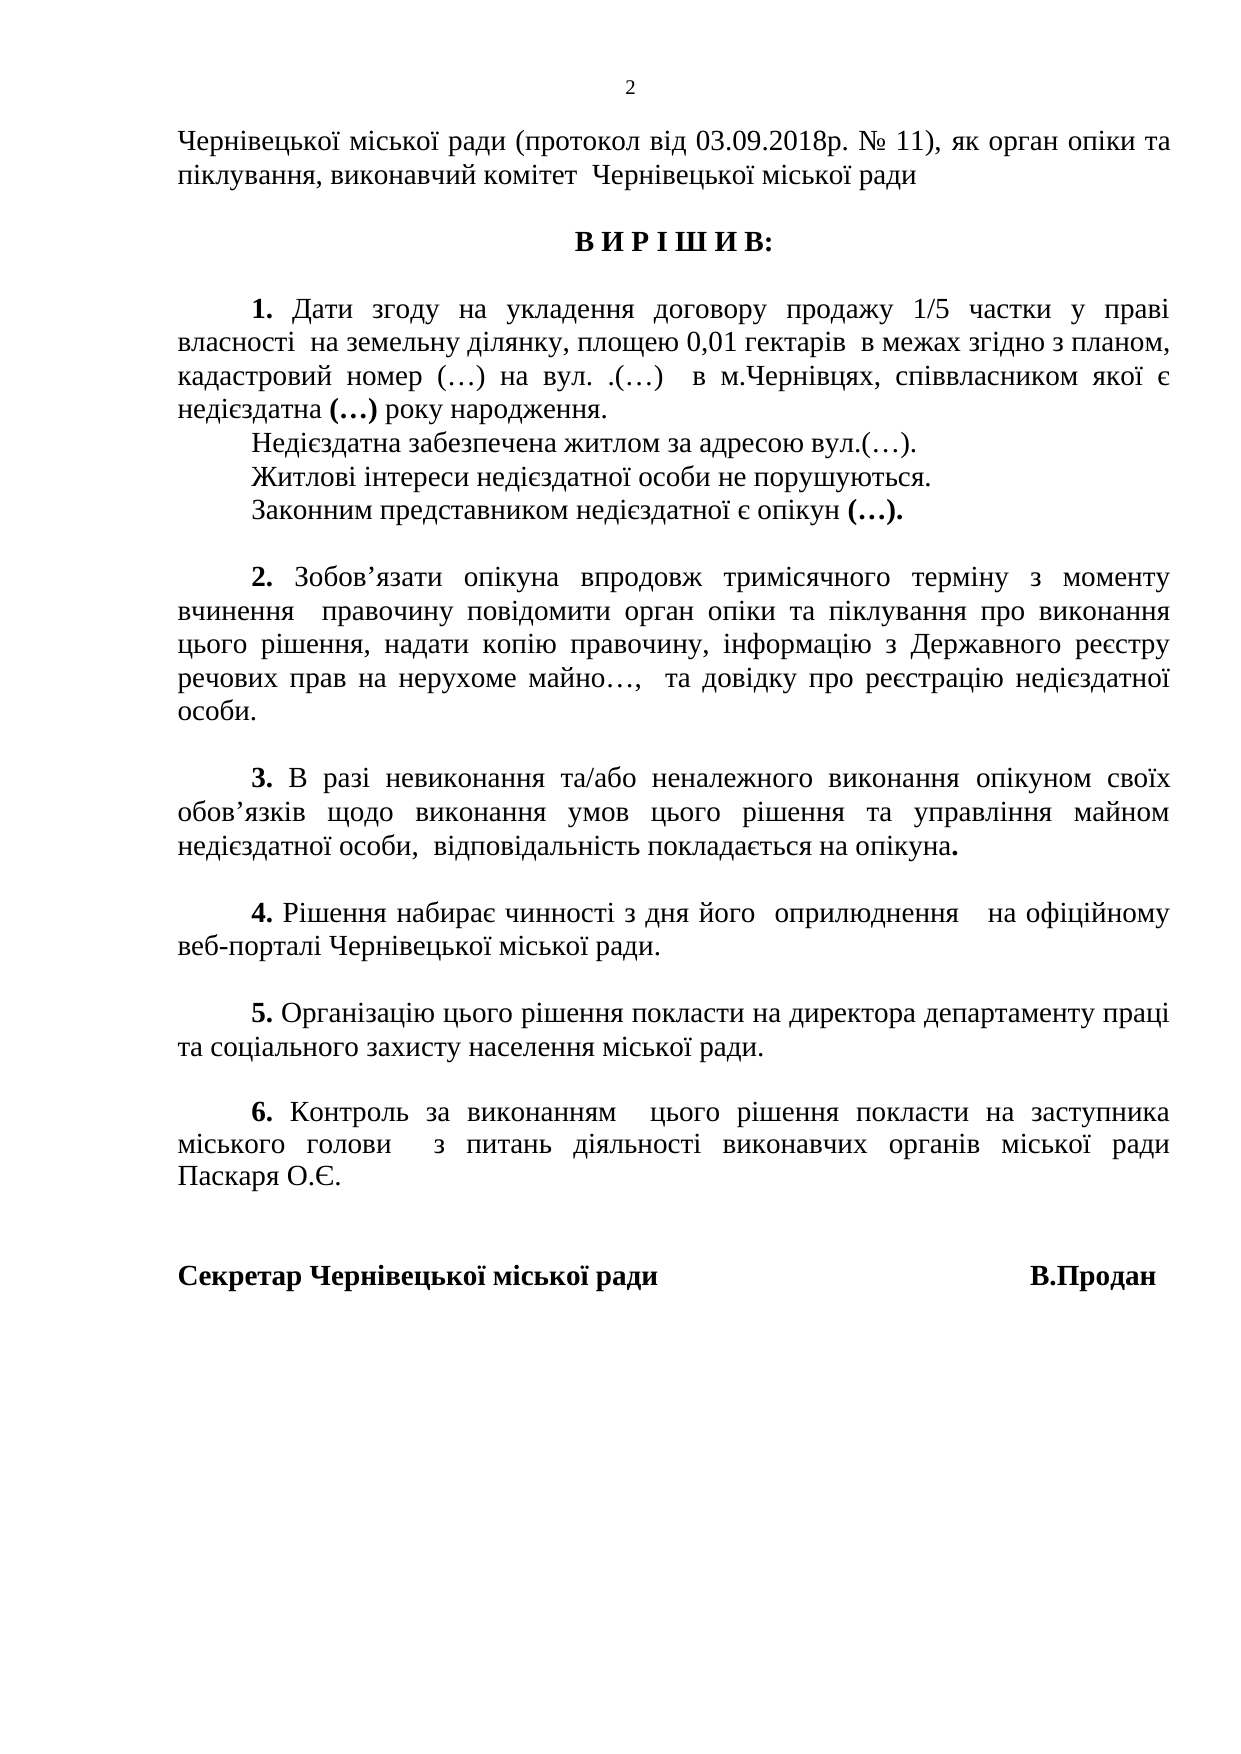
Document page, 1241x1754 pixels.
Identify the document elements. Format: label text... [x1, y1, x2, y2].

text Недієздатна забезпечена житлом за адресою вул.(…). [177, 425, 1171, 459]
text 3. В разі невиконання та/або неналежного виконання опікуном своїх обов’язків щодо виконання умов цього рішення та управління майном недієздатної особи, відповідальність покладається на опікуна. [177, 761, 1171, 861]
text Законним представником недієздатної є опікун (…). [177, 492, 1171, 526]
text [177, 118, 1171, 190]
text 5. Організацію цього рішення покласти на директора департаменту праці та соціального захисту населення міської ради. [177, 995, 1171, 1062]
text 6. Контроль за виконанням цього рішення покласти на заступника міського голови з питань діяльності виконавчих органів міської ради Паскаря О.Є. [177, 1096, 1171, 1191]
text В И Р І Ш И В: [177, 224, 1171, 257]
text 4. Рішення набирає чинності з дня його оприлюднення на офіційному веб-порталі Чернівецької міської ради. [177, 895, 1171, 962]
text 1. Дати згоду на укладення договору продажу 1/5 частки у праві власності на земельну ділянку, площею в межах згідно з планом, кадастровий номер (…) на вул. .(…) в м.Чернівцях, співвласником якої є недієздатна (…) року народження. [177, 291, 1171, 425]
text Житлові інтереси недієздатної особи не порушуються. [177, 459, 1171, 492]
text 2. Зобов’язати опікуна впродовж тримісячного терміну з моменту вчинення правочину повідомити орган опіки та піклування про виконання цього рішення, надати копію правочину, інформацію з Державного реєстру речових прав на нерухоме майно…, та довідку про реєстрацію недієздатної особи. [177, 559, 1171, 727]
text Секретар Чернівецької міської ради В.Продан [177, 1258, 1161, 1292]
